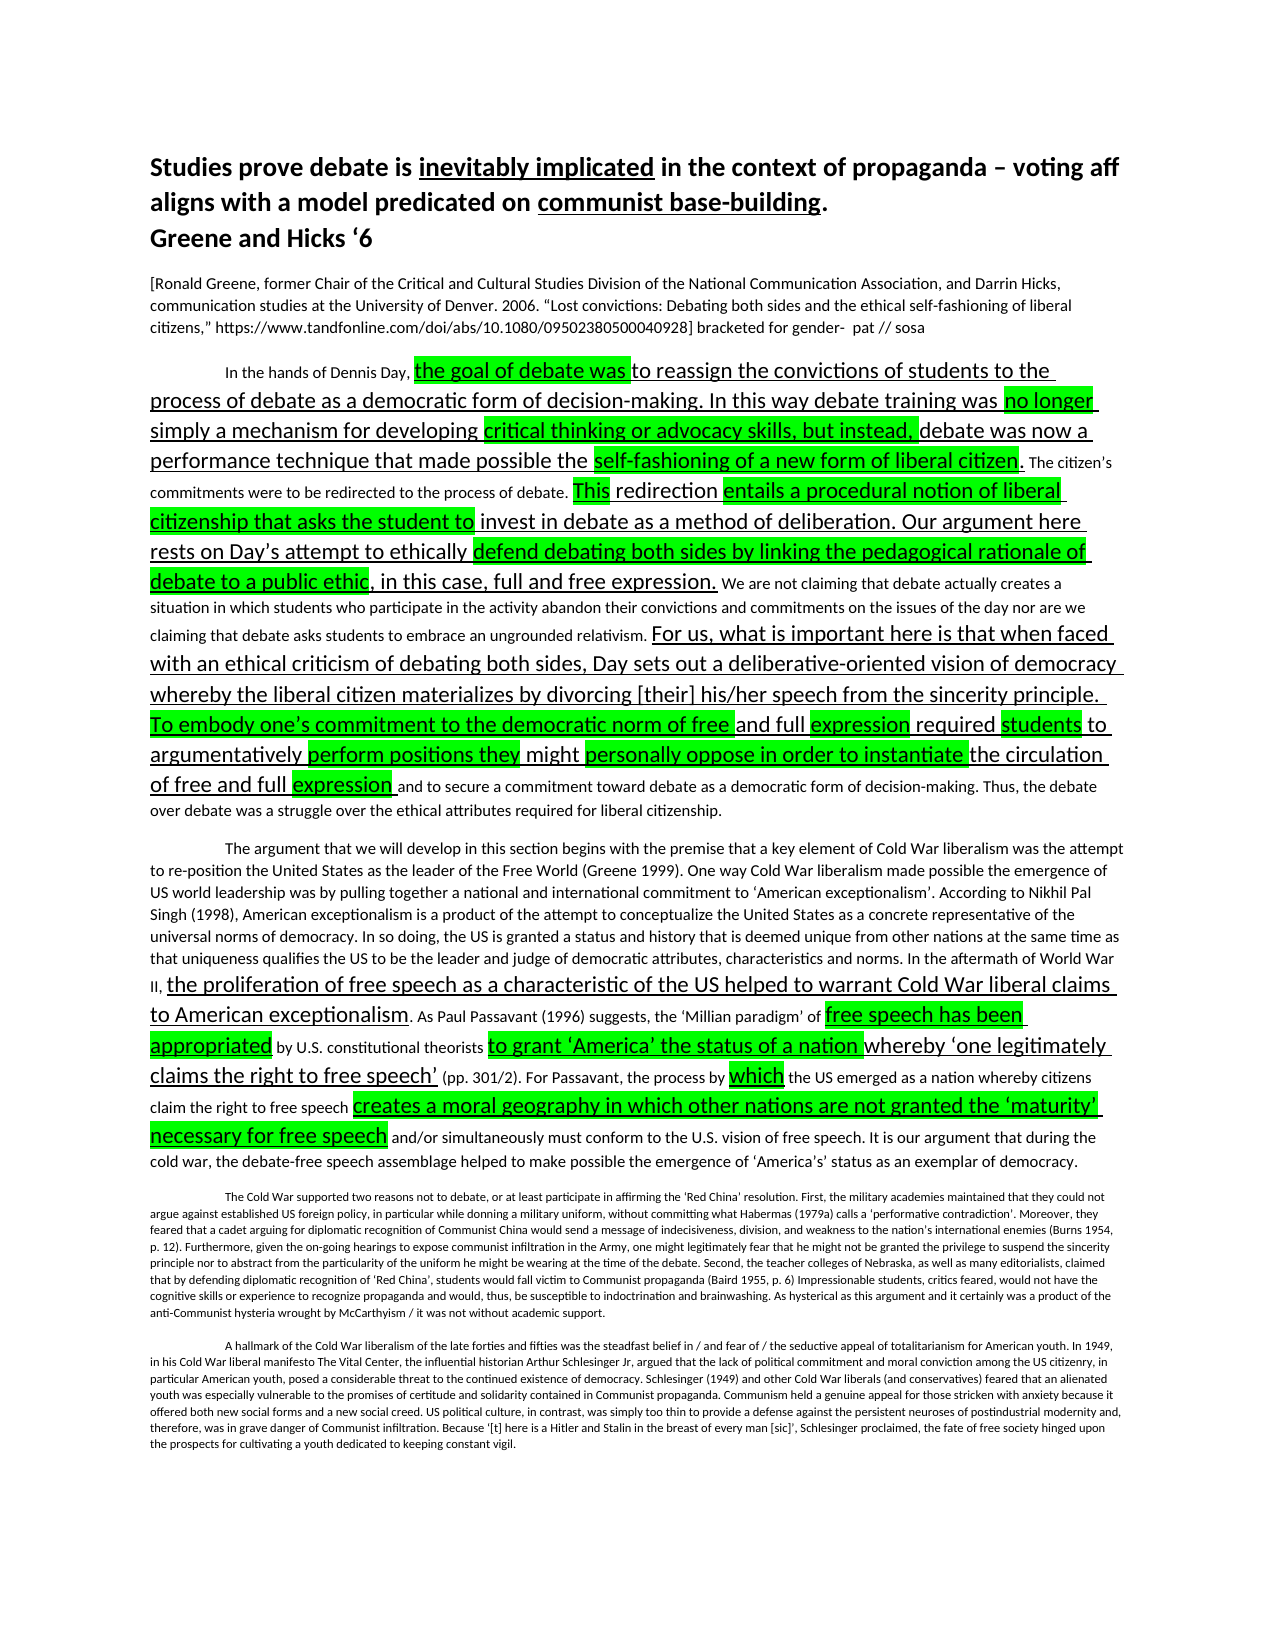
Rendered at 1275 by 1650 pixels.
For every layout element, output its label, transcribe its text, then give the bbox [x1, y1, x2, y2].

text In the hands of Dennis Day, the goal of debate was to reassign the convictions of students to the process of debate as a democratic form of decision-making. In this way debate training was no longer simply a mechanism for developing critical thinking or advocacy skills, but instead, debate was now a performance technique that made possible the self-fashioning of a new form of liberal citizen. The citizen’s commitments were to be redirected to the process of debate. This redirection entails a procedural notion of liberal citizenship that asks the student to invest in debate as a method of deliberation. Our argument here rests on Day’s attempt to ethically defend debating both sides by linking the pedagogical rationale of debate to a public ethic, in this case, full and free expression. We are not claiming that debate actually creates a situation in which students who participate in the activity abandon their convictions and commitments on the issues of the day nor are we claiming that debate asks students to embrace an ungrounded relativism. For us, what is important here is that when faced with an ethical criticism of debating both sides, Day sets out a deliberative-oriented vision of democracy whereby the liberal citizen materializes by divorcing [their] his/her speech from the sincerity principle. To embody one’s commitment to the democratic norm of free and full expression required students to argumentatively perform positions they might personally oppose in order to instantiate the circulation of free and full expression and to secure a commitment toward debate as a democratic form of decision-making. Thus, the debate over debate was a struggle over the ethical attributes required for liberal citizenship. [150, 356, 1125, 820]
text A hallmark of the Cold War liberalism of the late forties and fifties was the steadfast belief in / and fear of / the seductive appeal of totalitarianism for American youth. In 1949, in his Cold War liberal manifesto The Vital Center, the influential historian Arthur Schlesinger Jr, argued that the lack of political commitment and moral conviction among the US citizenry, in particular American youth, posed a considerable threat to the continued existence of democracy. Schlesinger (1949) and other Cold War liberals (and conservatives) feared that an alienated youth was especially vulnerable to the promises of certitude and solidarity contained in Communist propaganda. Communism held a genuine appeal for those stricken with anxiety because it offered both new social forms and a new social creed. US political culture, in contrast, was simply too thin to provide a defense against the persistent neuroses of postindustrial modernity and, therefore, was in grave danger of Communist infiltration. Because ‘[t] here is a Hitler and Stalin in the breast of every man [sic]’, Schlesinger proclaimed, the fate of free society hinged upon the prospects for cultivating a youth dedicated to keeping constant vigil. [150, 1338, 1125, 1452]
text [Ronald Greene, former Chair of the Critical and Cultural Studies Division of the National Communication Association, and Darrin Hicks, communication studies at the University of Denver. 2006. “Lost convictions: Debating both sides and the ethical self-fashioning of liberal citizens,” https://www.tandfonline.com/doi/abs/10.1080/09502380500040928] bracketed for gender- pat // sosa [150, 273, 1125, 338]
text The Cold War supported two reasons not to debate, or at least participate in affirming the ‘Red China’ resolution. First, the military academies maintained that they could not argue against established US foreign policy, in particular while donning a military uniform, without committing what Habermas (1979a) calls a ‘performative contradiction’. Moreover, they feared that a cadet arguing for diplomatic recognition of Communist China would send a message of indecisiveness, division, and weakness to the nation’s international enemies (Burns 1954, p. 12). Furthermore, given the on-going hearings to expose communist infiltration in the Army, one might legitimately fear that he might not be granted the privilege to suspend the sincerity principle nor to abstract from the particularity of the uniform he might be wearing at the time of the debate. Second, the teacher colleges of Nebraska, as well as many editorialists, claimed that by defending diplomatic recognition of ‘Red China’, students would fall victim to Communist propaganda (Baird 1955, p. 6) Impressionable students, critics feared, would not have the cognitive skills or experience to recognize propaganda and would, thus, be susceptible to indoctrination and brainwashing. As hysterical as this argument and it certainly was a product of the anti-Communist hysteria wrought by McCarthyism / it was not without academic support. [150, 1189, 1125, 1320]
text The argument that we will develop in this section begins with the premise that a key element of Cold War liberalism was the attempt to re-position the United States as the leader of the Free World (Greene 1999). One way Cold War liberalism made possible the emergence of US world leadership was by pulling together a national and international commitment to ‘American exceptionalism’. According to Nikhil Pal Singh (1998), American exceptionalism is a product of the attempt to conceptualize the United States as a concrete representative of the universal norms of democracy. In so doing, the US is granted a status and history that is deemed unique from other nations at the same time as that uniqueness qualifies the US to be the leader and judge of democratic attributes, characteristics and norms. In the aftermath of World War II, the proliferation of free speech as a characteristic of the US helped to warrant Cold War liberal claims to American exceptionalism. As Paul Passavant (1996) suggests, the ‘Millian paradigm’ of free speech has been appropriated by U.S. constitutional theorists to grant ‘America’ the status of a nation whereby ‘one legitimately claims the right to free speech’ (pp. 301/2). For Passavant, the process by which the US emerged as a nation whereby citizens claim the right to free speech creates a moral geography in which other nations are not granted the ‘maturity’ necessary for free speech and/or simultaneously must conform to the U.S. vision of free speech. It is our argument that during the cold war, the debate-free speech assemblage helped to make possible the emergence of ‘America’s’ status as an exemplar of democracy. [150, 838, 1125, 1171]
text Greene and Hicks ‘6 [150, 221, 1125, 254]
subtitle Studies prove debate is inevitably implicated in the context of propaganda – voting aff aligns with a model predicated on communist base-building. [150, 150, 1125, 219]
